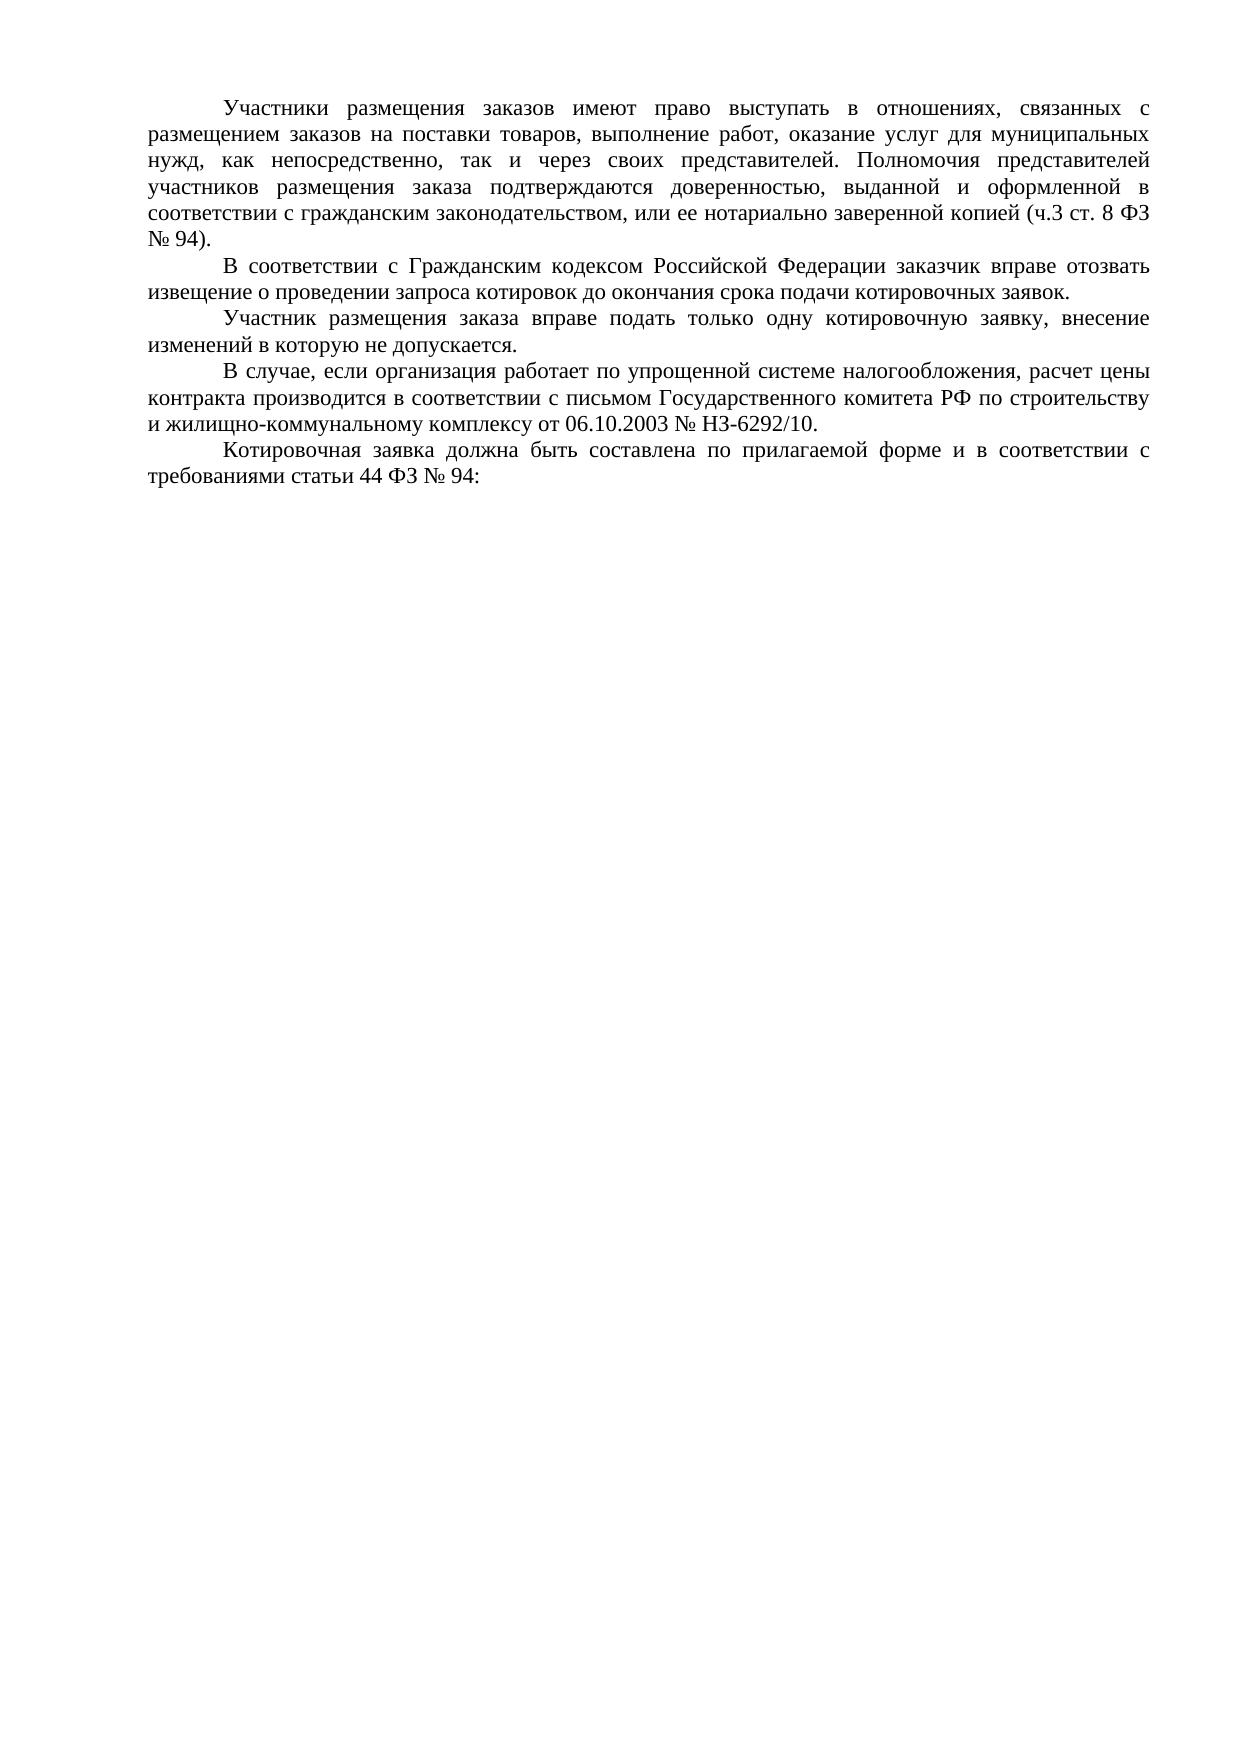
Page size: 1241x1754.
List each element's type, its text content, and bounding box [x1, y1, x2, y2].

text Участники размещения заказов имеют право выступать в отношениях, связанных с размещением заказов на поставки товаров, выполнение работ, оказание услуг для муниципальных нужд, как непосредственно, так и через своих представителей. Полномочия представителей участников размещения заказа подтверждаются доверенностью, выданной и оформленной в соответствии с гражданским законодательством, или ее нотариально заверенной копией (ч.3 ст. 8 ФЗ № 94). [148, 94, 1152, 252]
title Котировочная заявка должна быть составлена по прилагаемой форме и в соответствии с требованиями статьи 44 ФЗ № 94: [148, 436, 1152, 489]
title В соответствии с Гражданским кодексом Российской Федерации заказчик вправе отозвать извещение о проведении запроса котировок до окончания срока подачи котировочных заявок. [148, 252, 1152, 304]
text В случае, если организация работает по упрощенной системе налогообложения, расчет цены контракта производится в соответствии с письмом Государственного комитета РФ по строительству и жилищно-коммунальному комплексу от 06.10.2003 № НЗ-6292/10. [148, 357, 1152, 436]
title Участник размещения заказа вправе подать только одну котировочную заявку, внесение изменений в которую не допускается. [148, 304, 1152, 357]
